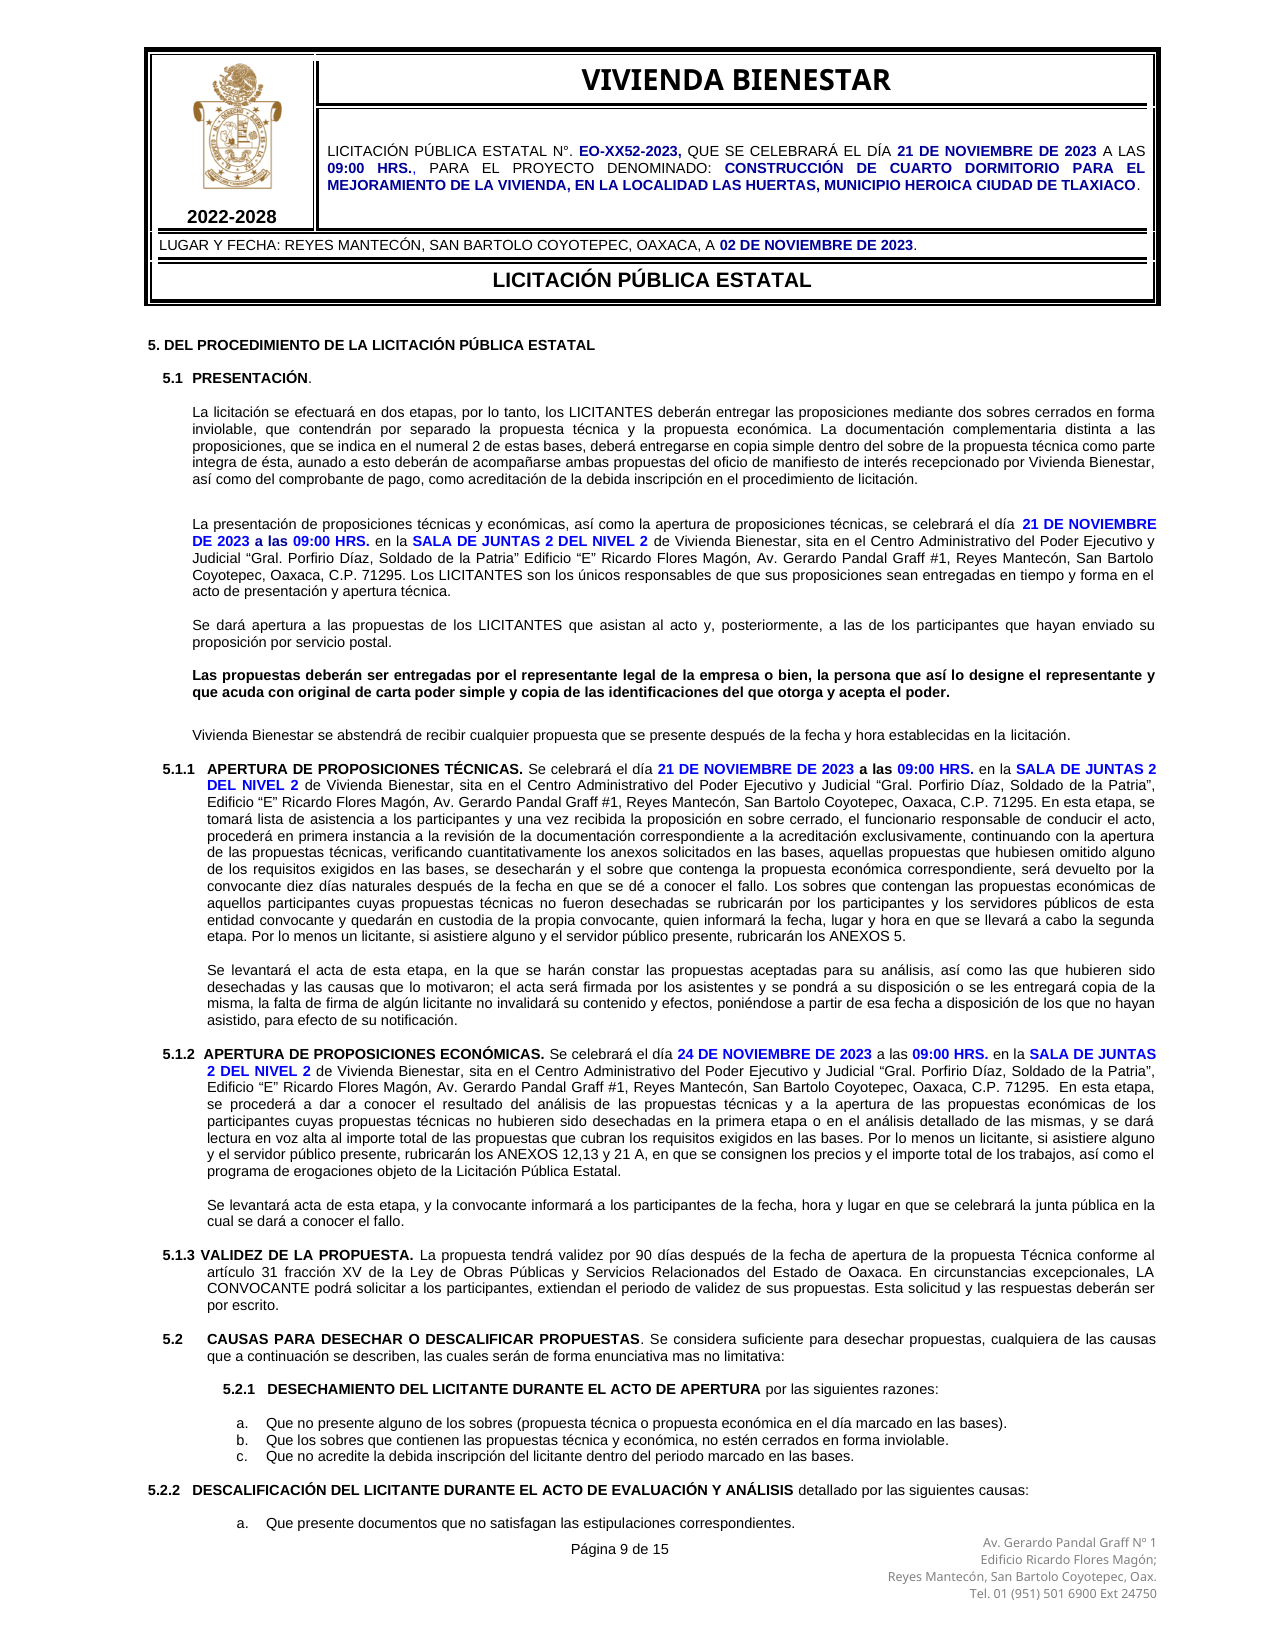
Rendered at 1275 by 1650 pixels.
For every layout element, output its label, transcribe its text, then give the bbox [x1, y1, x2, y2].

list Que presente documentos que no satisfagan las estipulaciones correspondientes. [236, 1515, 1157, 1532]
subtitle Se dará apertura a las propuestas de los LICITANTES que asistan al acto y, posteriormente, a las de los participantes que hayan enviado su proposición por servicio postal. [192, 617, 1157, 650]
list APERTURA DE PROPOSICIONES TÉCNICAS. Se celebrará el día 21 DE NOVIEMBRE DE 2023 a las 09:00 HRS. en la SALA DE JUNTAS 2 DEL NIVEL 2 de Vivienda Bienestar, sita en el Centro Administrativo del Poder Ejecutivo y Judicial “Gral. Porfirio Díaz, Soldado de la Patria”, Edificio “E” Ricardo Flores Magón, Av. Gerardo Pandal Graff #1, Reyes Mantecón, San Bartolo Coyotepec, Oaxaca, C.P. 71295. En esta etapa, se tomará lista de asistencia a los participantes y una vez recibida la proposición en sobre cerrado, el funcionario responsable de conducir el acto, procederá en primera instancia a la revisión de la documentación correspondiente a la acreditación exclusivamente, continuando con la apertura de las propuestas técnicas, verificando cuantitativamente los anexos solicitados en las bases, aquellas propuestas que hubiesen omitido alguno de los requisitos exigidos en las bases, se desecharán y el sobre que contenga la propuesta económica correspondiente, será devuelto por la convocante diez días naturales después de la fecha en que se dé a conocer el fallo. Los sobres que contengan las propuestas económicas de aquellos participantes cuyas propuestas técnicas no fueron desechadas se rubricarán por los participantes y los servidores públicos de esta entidad convocante y quedarán en custodia de la propia convocante, quien informará la fecha, lugar y hora en que se llevará a cabo la segunda etapa. Por lo menos un licitante, si asistiere alguno y el servidor público presente, rubricarán los ANEXOS 5. [162, 760, 1157, 945]
text Se levantará acta de esta etapa, y la convocante informará a los participantes de la fecha, hora y lugar en que se celebrará la junta pública en la cual se dará a conocer el fallo. [207, 1196, 1157, 1230]
list Que no acredite la debida inscripción del licitante dentro del periodo marcado en las bases. [236, 1448, 1157, 1465]
text Las propuestas deberán ser entregadas por el representante legal de la empresa o bien, la persona que así lo designe el representante y que acuda con original de carta poder simple y copia de las identificaciones del que otorga y acepta el poder. [192, 667, 1157, 700]
text Vivienda Bienestar se abstendrá de recibir cualquier propuesta que se presente después de la fecha y hora establecidas en la licitación. [163, 727, 1157, 743]
text 5. DEL PROCEDIMIENTO DE LA LICITACIÓN PÚBLICA ESTATAL [148, 337, 1157, 353]
text Se levantará el acta de esta etapa, en la que se harán constar las propuestas aceptadas para su análisis, así como las que hubieren sido desechadas y las causas que lo motivaron; el acta será firmada por los asistentes y se pondrá a su disposición o se les entregará copia de la misma, la falta de firma de algún licitante no invalidará su contenido y efectos, poniéndose a partir de esa fecha a disposición de los que no hayan asistido, para efecto de su notificación. [207, 962, 1157, 1029]
list Que los sobres que contienen las propuestas técnica y económica, no estén cerrados en forma inviolable. [236, 1431, 1157, 1448]
text 5.1.2 APERTURA DE PROPOSICIONES ECONÓMICAS. Se celebrará el día 24 DE NOVIEMBRE DE 2023 a las 09:00 HRS. en la SALA DE JUNTAS 2 DEL NIVEL 2 de Vivienda Bienestar, sita en el Centro Administrativo del Poder Ejecutivo y Judicial “Gral. Porfirio Díaz, Soldado de la Patria”, Edificio “E” Ricardo Flores Magón, Av. Gerardo Pandal Graff #1, Reyes Mantecón, San Bartolo Coyotepec, Oaxaca, C.P. 71295. En esta etapa, se procederá a dar a conocer el resultado del análisis de las propuestas técnicas y a la apertura de las propuestas económicas de los participantes cuyas propuestas técnicas no hubieren sido desechadas en la primera etapa o en el análisis detallado de las mismas, y se dará lectura en voz alta al importe total de las propuestas que cubran los requisitos exigidos en las bases. Por lo menos un licitante, si asistiere alguno y el servidor público presente, rubricarán los ANEXOS 12,13 y 21 A, en que se consignen los precios y el importe total de los trabajos, así como el programa de erogaciones objeto de la Licitación Pública Estatal. [162, 1045, 1157, 1179]
text 5.2.2 DESCALIFICACIÓN DEL LICITANTE DURANTE EL ACTO DE EVALUACIÓN Y ANÁLISIS detallado por las siguientes causas: [148, 1481, 1157, 1498]
list PRESENTACIÓN. [162, 370, 1157, 387]
list 5.2.1 DESECHAMIENTO DEL LICITANTE DURANTE EL ACTO DE APERTURA por las siguientes razones: [162, 1381, 1157, 1398]
text La presentación de proposiciones técnicas y económicas, así como la apertura de proposiciones técnicas, se celebrará el día 21 DE NOVIEMBRE DE 2023 a las 09:00 HRS. en la SALA DE JUNTAS 2 DEL NIVEL 2 de Vivienda Bienestar, sita en el Centro Administrativo del Poder Ejecutivo y Judicial “Gral. Porfirio Díaz, Soldado de la Patria” Edificio “E” Ricardo Flores Magón, Av. Gerardo Pandal Graff #1, Reyes Mantecón, San Bartolo Coyotepec, Oaxaca, C.P. 71295. Los LICITANTES son los únicos responsables de que sus proposiciones sean entregadas en tiempo y forma en el acto de presentación y apertura técnica. [192, 516, 1157, 600]
list Que no presente alguno de los sobres (propuesta técnica o propuesta económica en el día marcado en las bases). [236, 1414, 1157, 1431]
text La licitación se efectuará en dos etapas, por lo tanto, los LICITANTES deberán entregar las proposiciones mediante dos sobres cerrados en forma inviolable, que contendrán por separado la propuesta técnica y la propuesta económica. La documentación complementaria distinta a las proposiciones, que se indica en el numeral 2 de estas bases, deberá entregarse en copia simple dentro del sobre de la propuesta técnica como parte integra de ésta, aunado a esto deberán de acompañarse ambas propuestas del oficio de manifiesto de interés recepcionado por Vivienda Bienestar, así como del comprobante de pago, como acreditación de la debida inscripción en el procedimiento de licitación. [192, 404, 1157, 487]
list CAUSAS PARA DESECHAR O DESCALIFICAR PROPUESTAS. Se considera suficiente para desechar propuestas, cualquiera de las causas que a continuación se describen, las cuales serán de forma enunciativa mas no limitativa: [162, 1331, 1157, 1364]
text 5.1.3 VALIDEZ DE LA PROPUESTA. La propuesta tendrá validez por 90 días después de la fecha de apertura de la propuesta Técnica conforme al artículo 31 fracción XV de la Ley de Obras Públicas y Servicios Relacionados del Estado de Oaxaca. En circunstancias excepcionales, LA CONVOCANTE podrá solicitar a los participantes, extiendan el periodo de validez de sus propuestas. Esta solicitud y las respuestas deberán ser por escrito. [162, 1247, 1157, 1314]
picture [187, 59, 285, 188]
